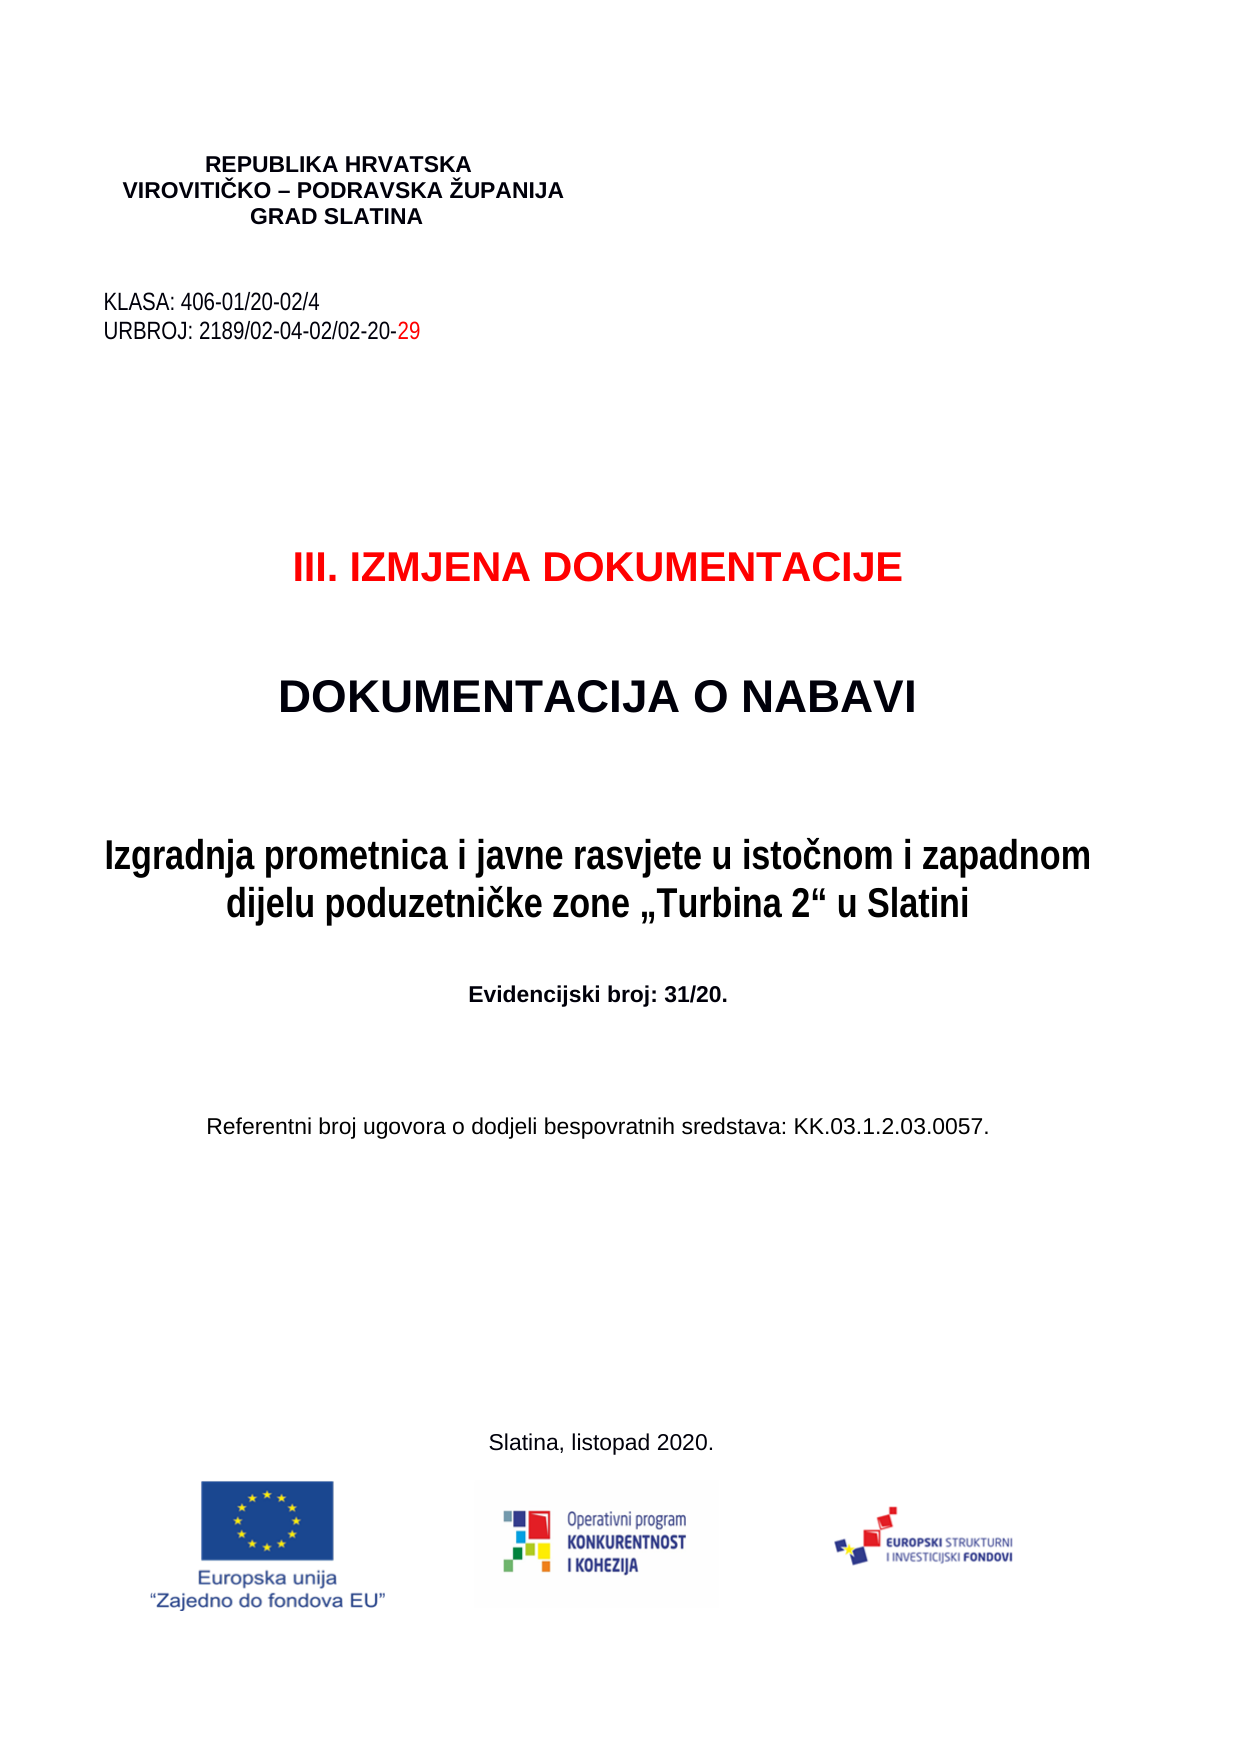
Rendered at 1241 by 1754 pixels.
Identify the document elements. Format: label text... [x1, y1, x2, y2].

text VIROVITIČKO – PODRAVSKA ŽUPANIJA [103, 177, 1092, 203]
text Referentni broj ugovora o dodjeli bespovratnih sredstava: KK.03.1.2.03.0057. [103, 1113, 1092, 1139]
text Slatina, listopad 2020. [103, 1429, 1092, 1455]
text REPUBLIKA HRVATSKA [103, 151, 1092, 177]
picture [150, 1480, 385, 1611]
text DOKUMENTACIJA O NABAVI [103, 670, 1092, 722]
text GRAD SLATINA [103, 203, 1092, 229]
text KLASA: 406-01/20-02/4 [103, 287, 1092, 316]
picture [800, 1480, 1054, 1615]
text Evidencijski broj: 31/20. [103, 981, 1092, 1007]
text III. IZMJENA DOKUMENTACIJE [103, 543, 1092, 591]
picture [474, 1480, 720, 1608]
text Izgradnja prometnica i javne rasvjete u istočnom i zapadnom dijelu poduzetničke zone „Turbina 2“ u Slatini [103, 830, 1092, 926]
text URBROJ: 2189/02-04-02/02-20-29 [103, 316, 1092, 344]
